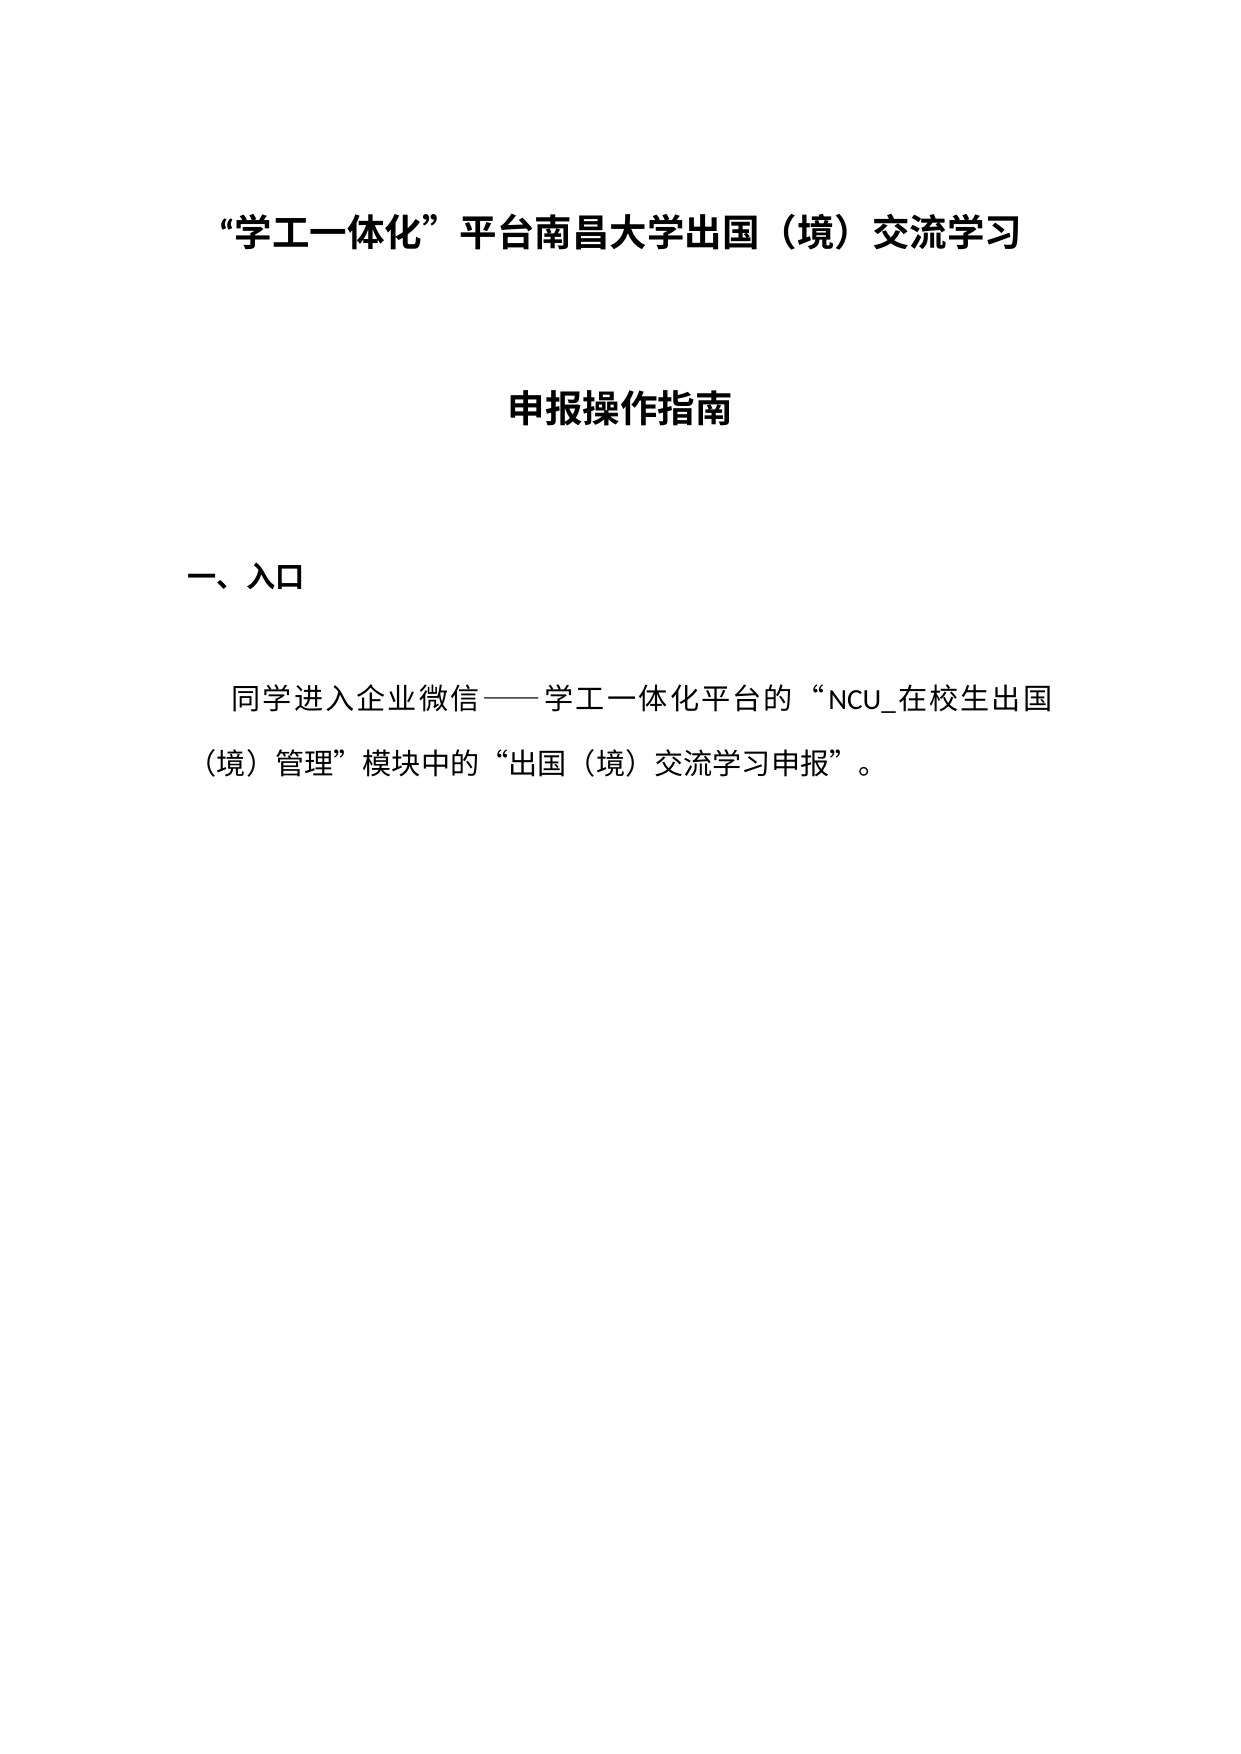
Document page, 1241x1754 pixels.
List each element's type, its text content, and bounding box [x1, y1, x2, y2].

text 同学进入企业微信——学工一体化平台的“NCU_在校生出国（境）管理”模块中的“出国（境）交流学习申报”。 [187, 664, 1053, 794]
subtitle “学工一体化”平台南昌大学出国（境）交流学习 [187, 197, 1053, 262]
subtitle 申报操作指南 [187, 374, 1053, 439]
subtitle 一、入口 [187, 542, 1053, 607]
